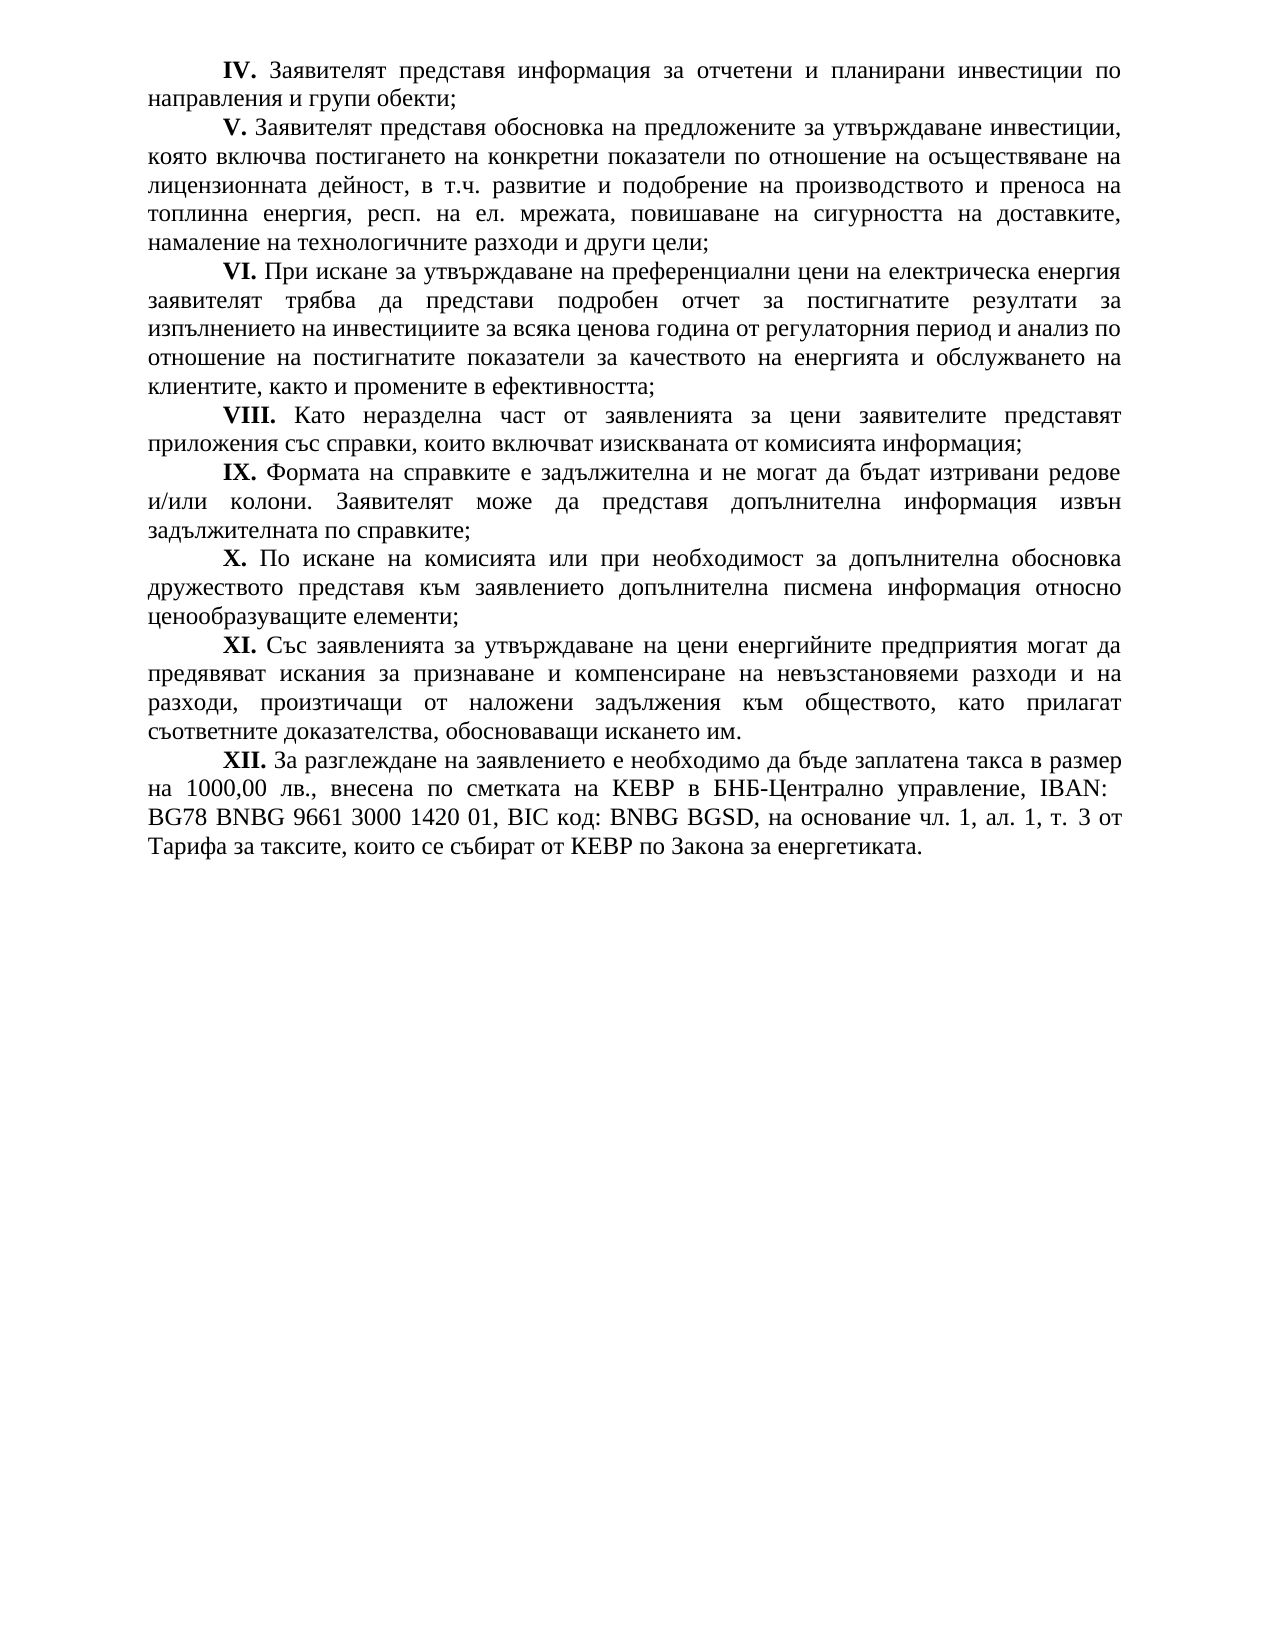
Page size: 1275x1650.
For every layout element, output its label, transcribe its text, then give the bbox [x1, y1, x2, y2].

text X. По искане на комисията или при необходимост за допълнителна обосновка дружеството представя към заявлението допълнителна писмена информация относно ценообразуващите елементи; [148, 543, 1122, 630]
text V. Заявителят представя обосновка на предложените за утвърждаване инвестиции, която включва постигането на конкретни показатели по отношение на осъществяване на лицензионната дейност, в т.ч. развитие и подобрение на производството и преноса на топлинна енергия, респ. на ел. мрежата, повишаване на сигурността на доставките, намаление на технологичните разходи и други цели; [148, 112, 1122, 256]
text XI. Със заявленията за утвърждаване на цени енергийните предприятия могат да предявяват искания за признаване и компенсиране на невъзстановяеми разходи и на разходи, произтичащи от наложени задължения към обществото, като прилагат съответните доказателства, обосноваващи искането им. [148, 630, 1122, 745]
text VIII. Като неразделна част от заявленията за цени заявителите представят приложения със справки, които включват изискваната от комисията информация; [148, 400, 1122, 457]
text XII. За разглеждане на заявлениeто е необходимо да бъде заплатена такса в размер на 1000,00 лв., внесена по сметката на КЕВР в БНБ-Централно управление, IBAN: BG78 BNBG 9661 3000 1420 01, BIC код: BNBG BGSD, на основание чл. 1, ал. 1, т. 3 от Тарифа за таксите, които се събират от КЕВР по Закона за енергетиката. [148, 745, 1122, 860]
text IX. Формата на справките е задължителна и не могат да бъдат изтривани редове и/или колони. Заявителят може да представя допълнителна информация извън задължителната по справките; [148, 457, 1122, 543]
text ІV. Заявителят представя информация за отчетени и планирани инвестиции по направления и групи обекти; [148, 55, 1122, 112]
text VI. При искане за утвърждаване на преференциални цени на електрическа енергия заявителят трябва да представи подробен отчет за постигнатите резултати за изпълнението на инвестициите за всяка ценова година от регулаторния период и анализ по отношение на постигнатите показатели за качеството на енергията и обслужването на клиентите, както и промените в ефективността; [148, 256, 1122, 400]
